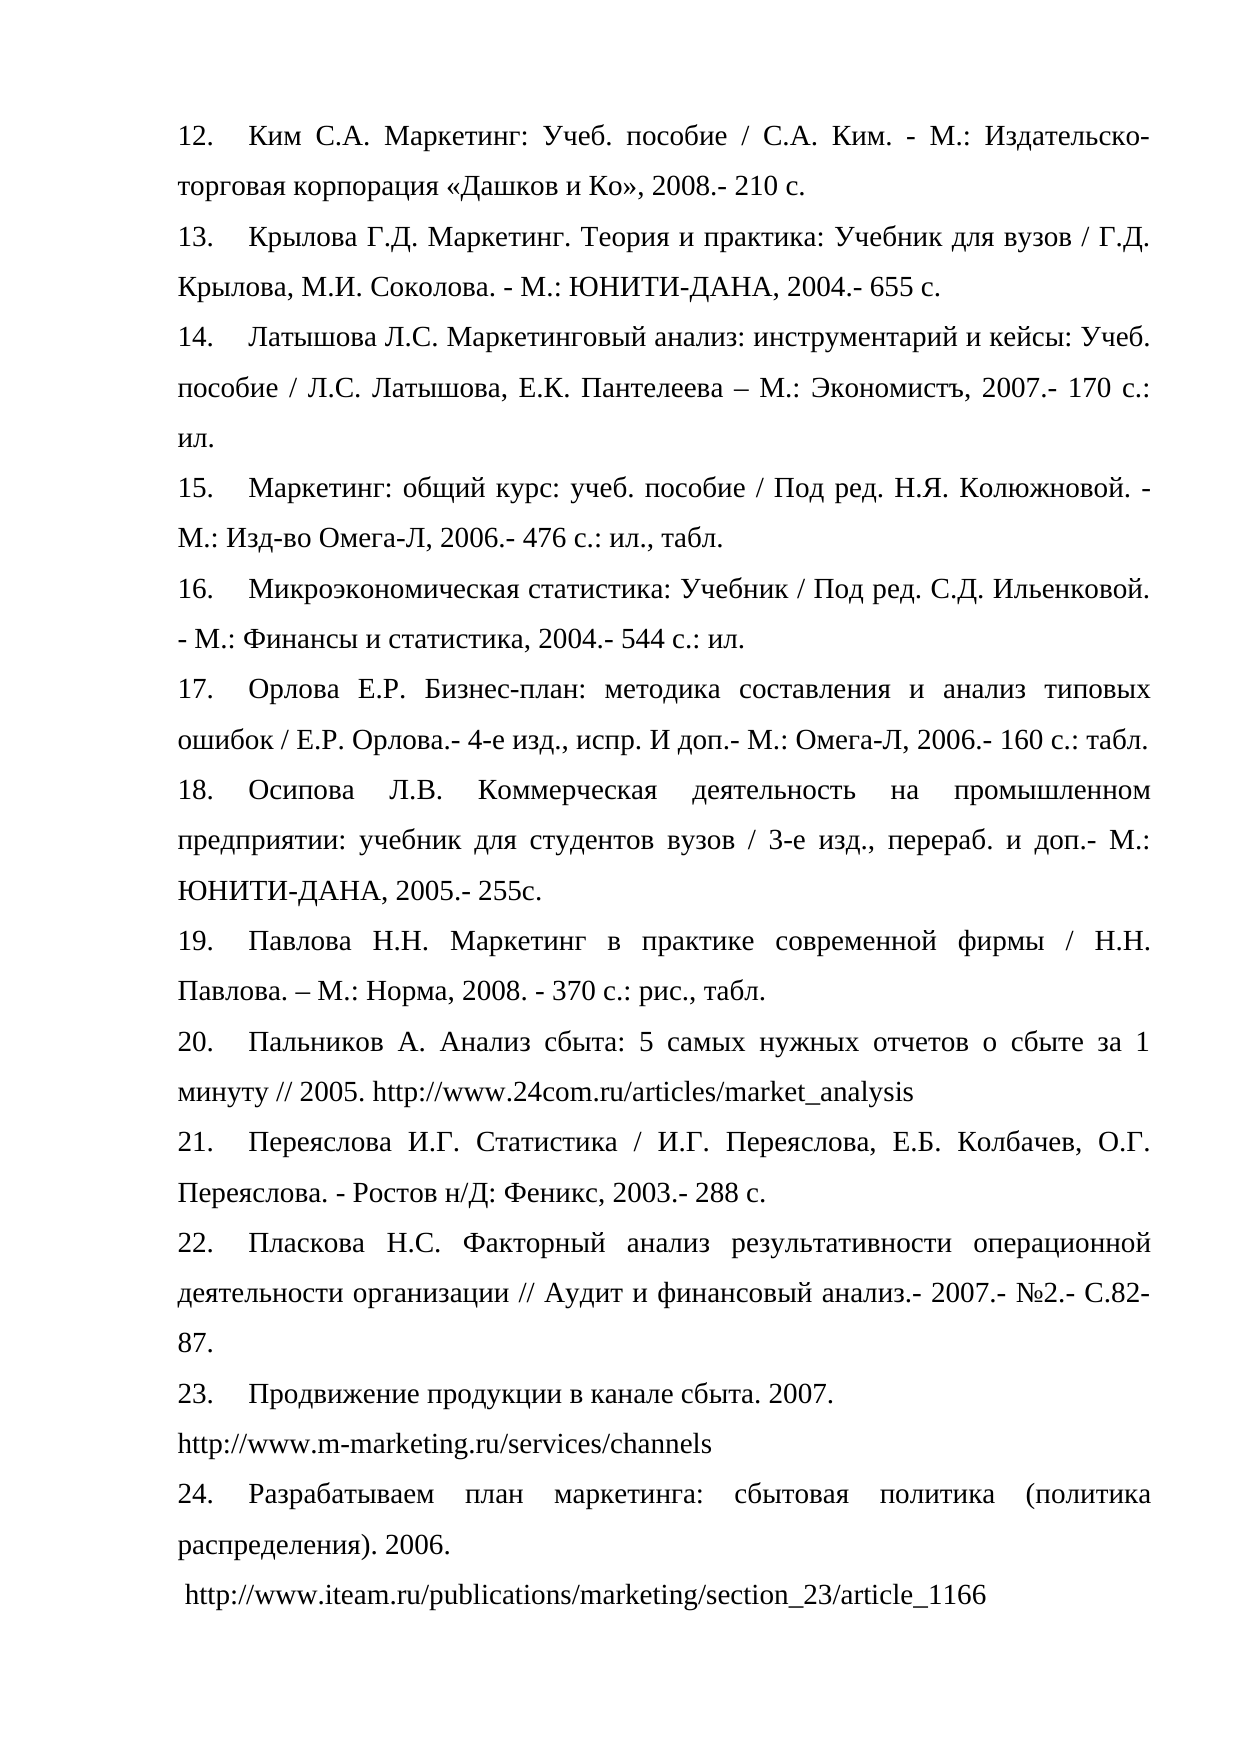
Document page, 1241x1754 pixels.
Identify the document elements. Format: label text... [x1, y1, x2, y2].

list Пласкова Н.С. Факторный анализ результативности операционной деятельности организации // Аудит и финансовый анализ.- 2007.- №2.- С.82-87. [177, 1225, 1152, 1359]
list Орлова Е.Р. Бизнес-план: методика составления и анализ типовых ошибок / Е.Р. Орлова.- 4-е изд., испр. И доп.- М.: Омега-Л, 2006.- 160 с.: табл. [177, 672, 1152, 755]
list Ким С.А. Маркетинг: Учеб. пособие / С.А. Ким. - М.: Издательско-торговая корпорация «Дашков и Ко», 2008.- 210 с. [177, 118, 1152, 202]
list Микроэкономическая статистика: Учебник / Под ред. С.Д. Ильенковой. - М.: Финансы и статистика, 2004.- 544 с.: ил. [177, 571, 1152, 655]
list Латышова Л.С. Маркетинговый анализ: инструментарий и кейсы: Учеб. пособие / Л.С. Латышова, Е.К. Пантелеева – М.: Экономистъ, 2007.- 170 с.: ил. [177, 319, 1152, 453]
list Осипова Л.В. Коммерческая деятельность на промышленном предприятии: учебник для студентов вузов / 3-е изд., перераб. и доп.- М.: ЮНИТИ-ДАНА, 2005.- 255с. [177, 772, 1152, 906]
list Маркетинг: общий курс: учеб. пособие / Под ред. Н.Я. Колюжновой. - М.: Изд-во Омега-Л, 2006.- 476 с.: ил., табл. [177, 470, 1152, 554]
list Разрабатываем план маркетинга: сбытовая политика (политика распределения). 2006. [177, 1477, 1152, 1560]
text http://www.m-marketing.ru/services/channels [177, 1426, 1152, 1460]
list Продвижение продукции в канале сбыта. 2007. [177, 1376, 1152, 1409]
list Переяслова И.Г. Статистика / И.Г. Переяслова, Е.Б. Колбачев, О.Г. Переяслова. - Ростов н/Д: Феникс, 2003.- 288 с. [177, 1124, 1152, 1208]
list Павлова Н.Н. Маркетинг в практике современной фирмы / Н.Н. Павлова. – М.: Норма, 2008. - 370 с.: рис., табл. [177, 923, 1152, 1007]
text http://www.iteam.ru/publications/marketing/section_23/article_1166 [177, 1577, 1152, 1611]
list Пальников А. Анализ сбыта: 5 самых нужных отчетов о сбыте за 1 минуту // 2005. http://www.24com.ru/articles/market_analysis [177, 1024, 1152, 1108]
list Крылова Г.Д. Маркетинг. Теория и практика: Учебник для вузов / Г.Д. Крылова, М.И. Соколова. - М.: ЮНИТИ-ДАНА, 2004.- 655 с. [177, 219, 1152, 303]
